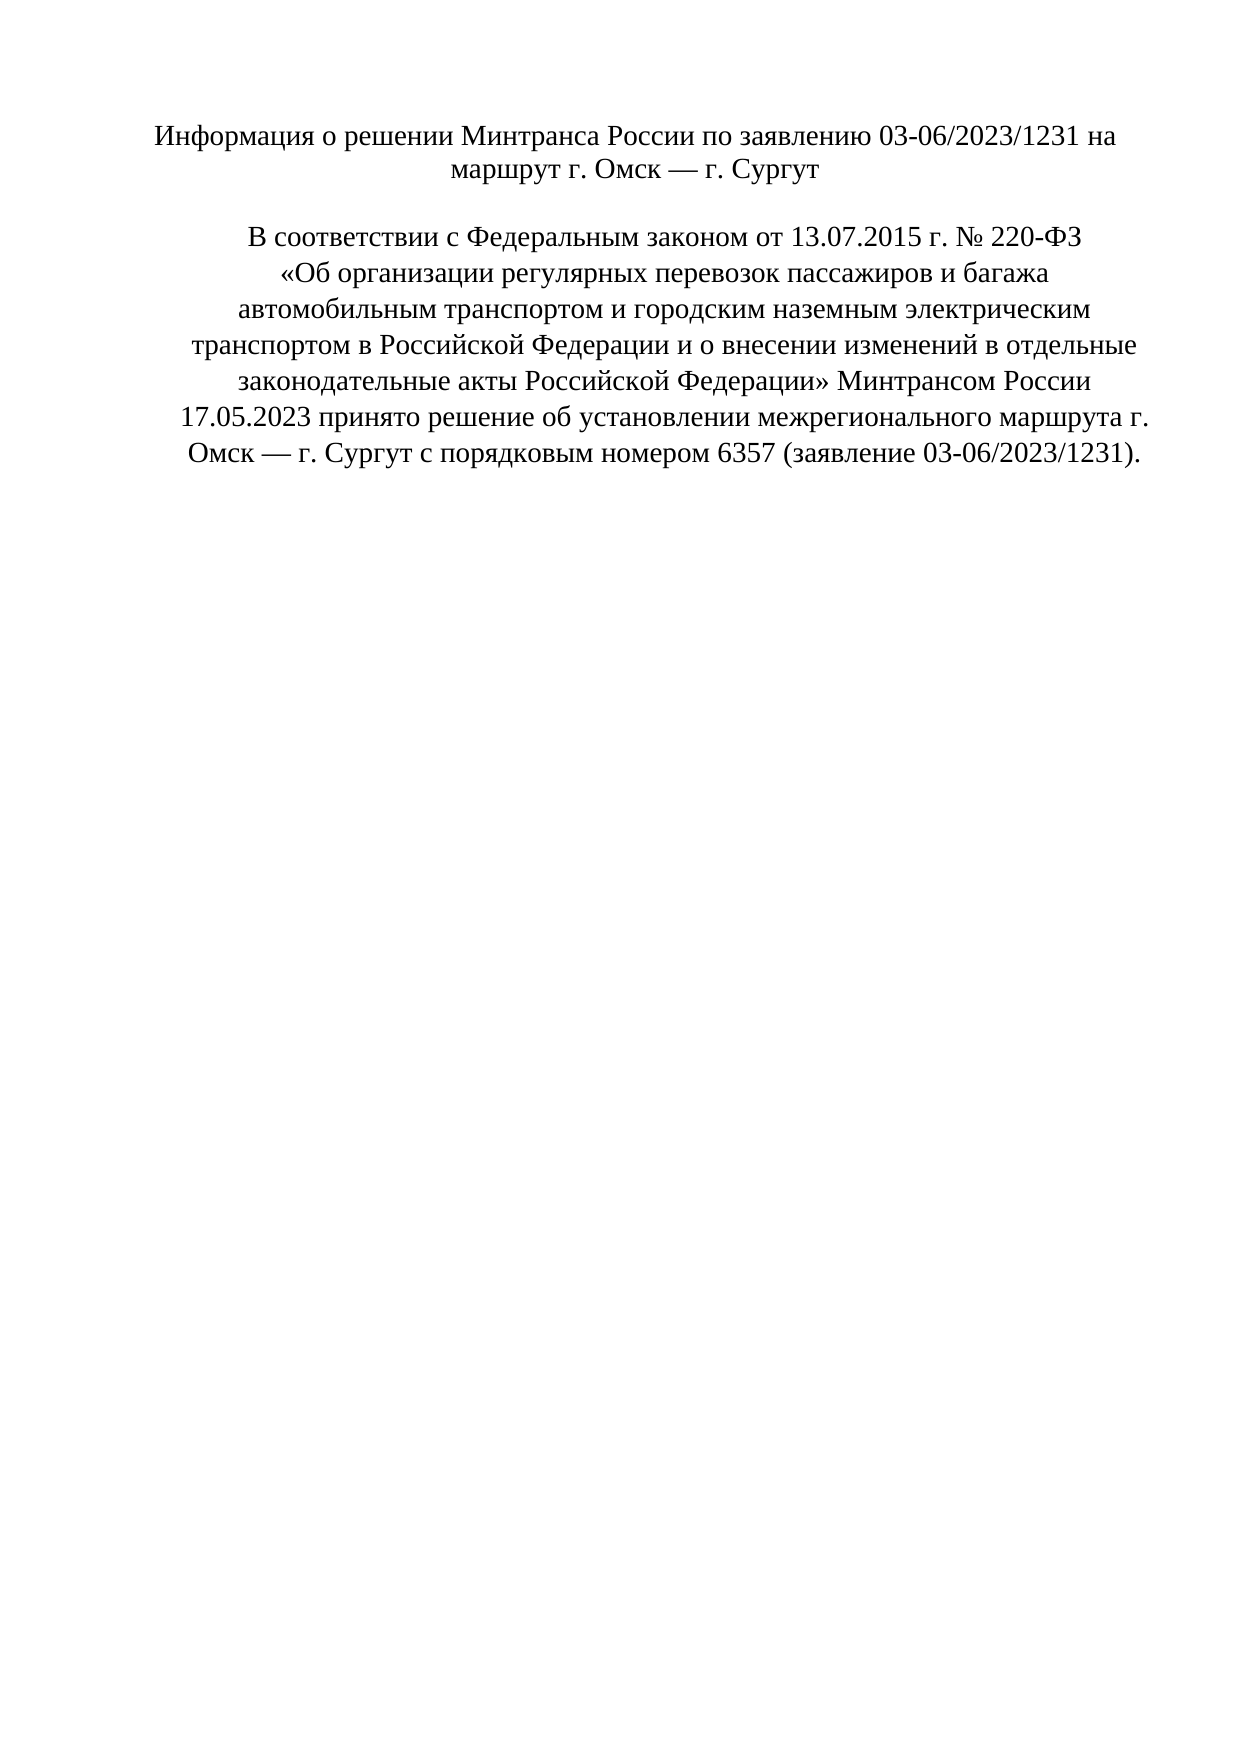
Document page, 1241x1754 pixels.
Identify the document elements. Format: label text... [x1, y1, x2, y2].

text В соответствии с Федеральным законом от 13.07.2015 г. № 220-ФЗ «Об организации регулярных перевозок пассажиров и багажа автомобильным транспортом и городским наземным электрическим транспортом в Российской Федерации и о внесении изменений в отдельные законодательные акты Российской Федерации» Минтрансом России 17.05.2023 принято решение об установлении межрегионального маршрута г. Омск — г. Сургут с порядковым номером 6357 (заявление 03-06/2023/1231). [177, 219, 1152, 469]
text Информация о решении Минтранса России по заявлению 03-06/2023/1231 на маршрут г. Омск — г. Сургут [118, 118, 1152, 185]
